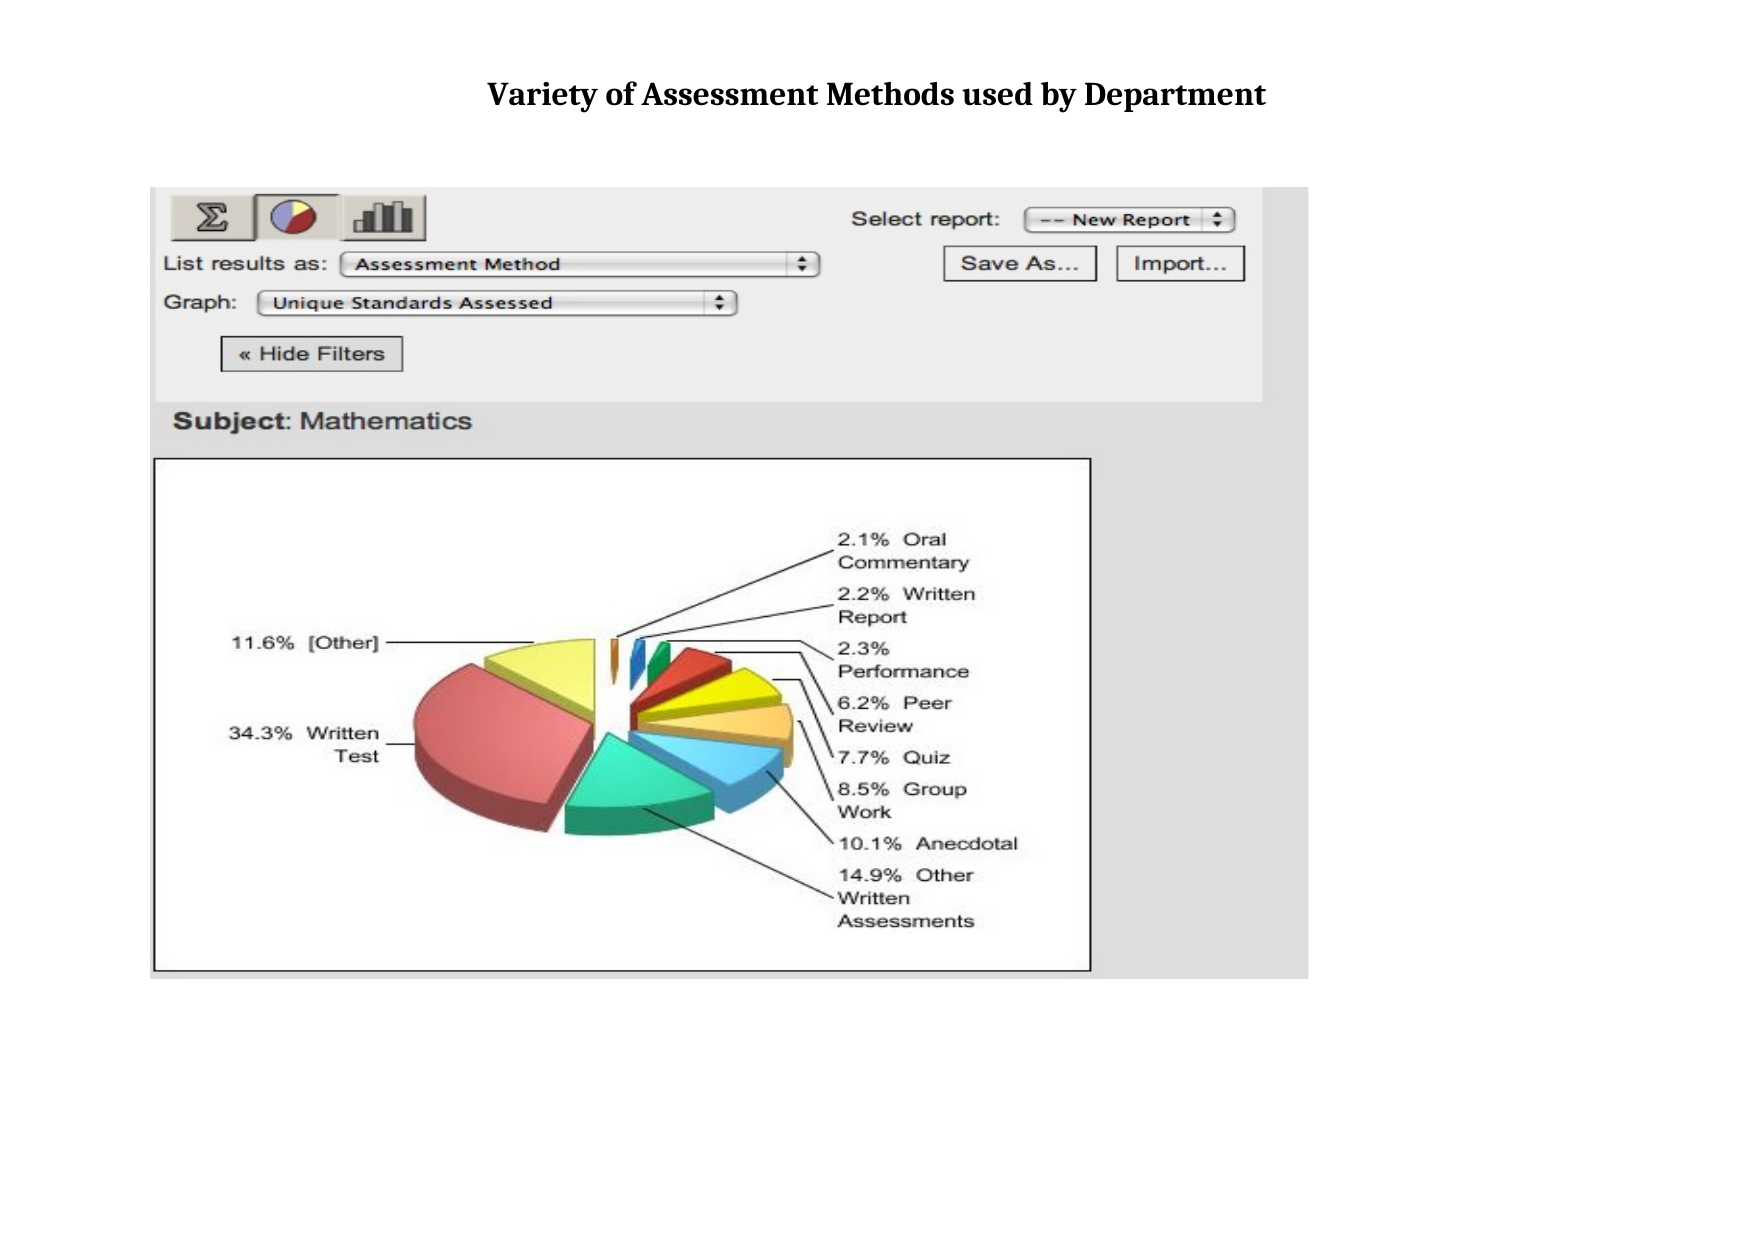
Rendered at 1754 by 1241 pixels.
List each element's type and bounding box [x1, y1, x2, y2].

picture [150, 187, 1309, 979]
